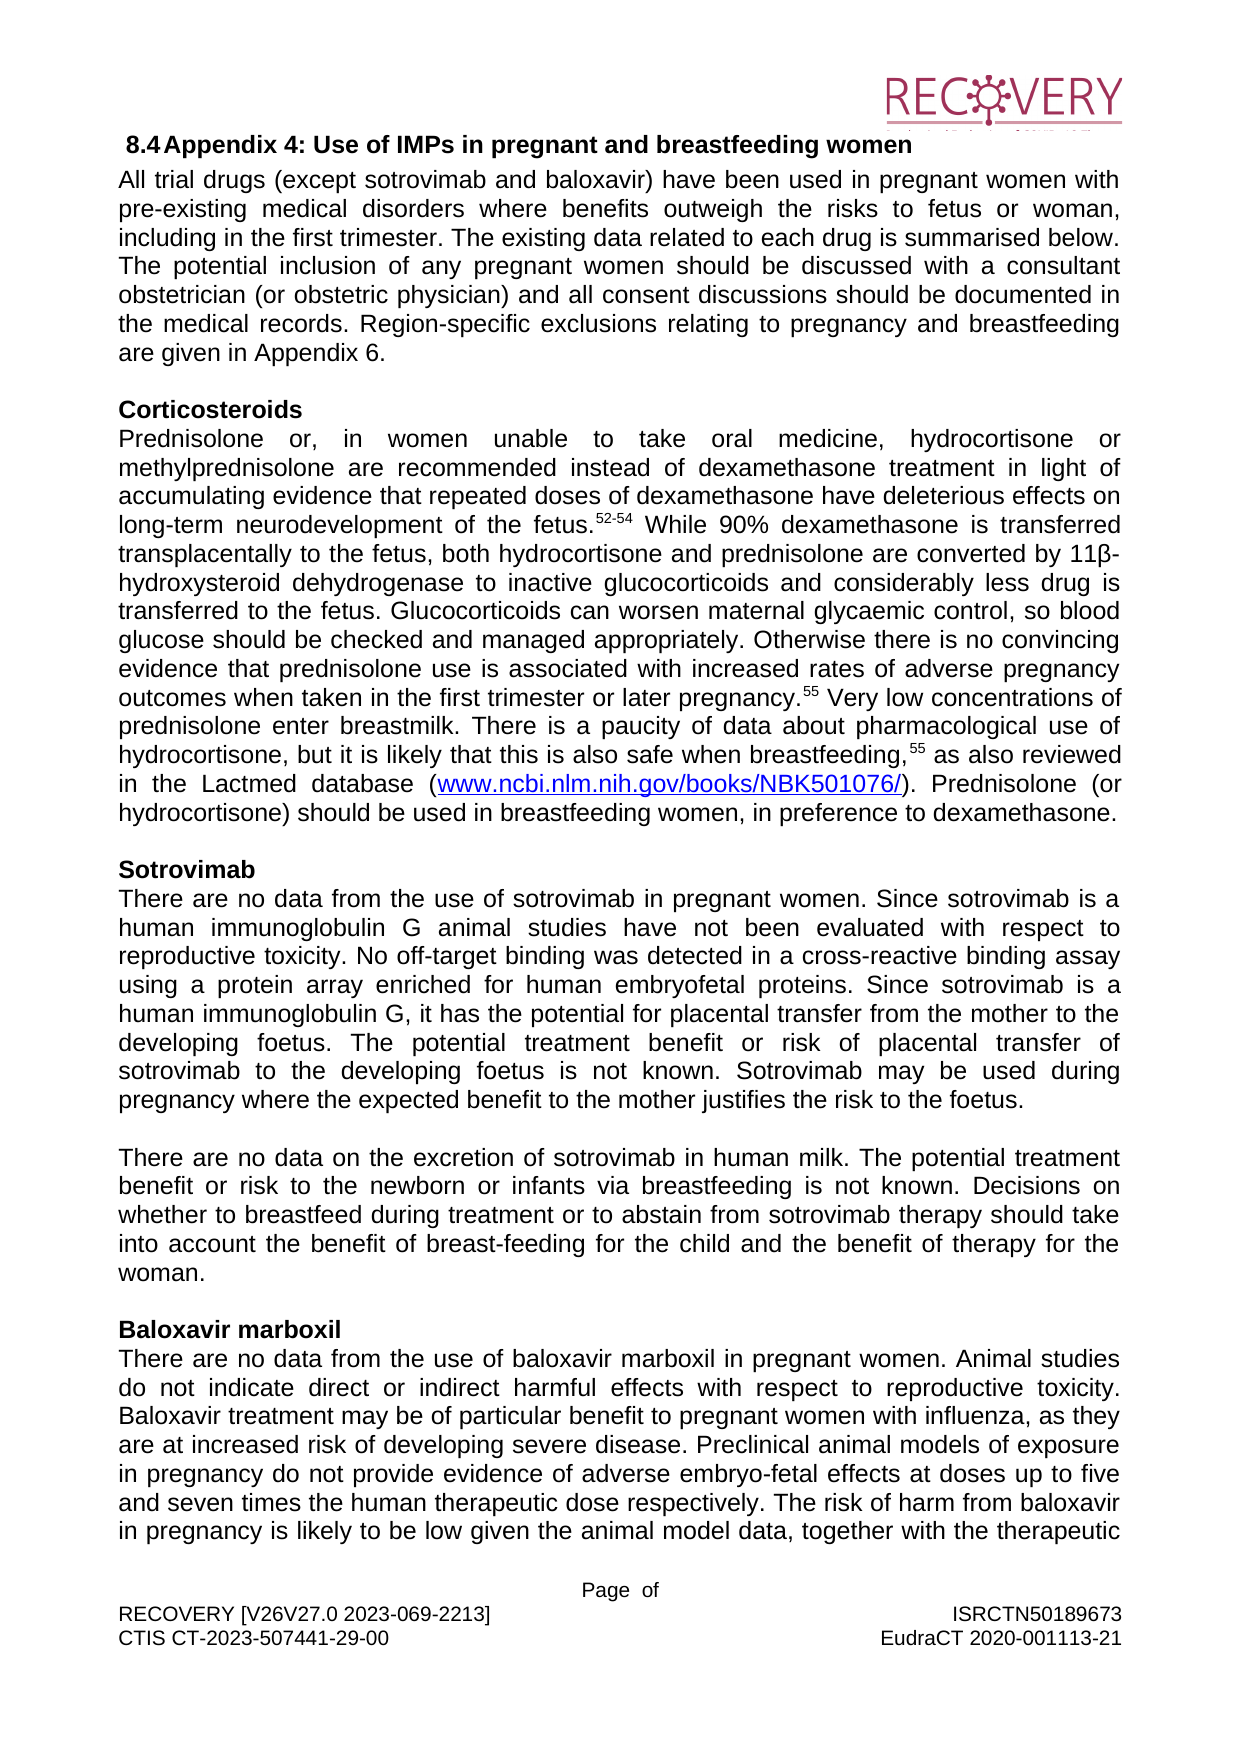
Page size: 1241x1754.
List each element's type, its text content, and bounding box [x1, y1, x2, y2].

text Sotrovimab [118, 855, 1122, 884]
text Prednisolone or, in women unable to take oral medicine, hydrocortisone or methylprednisolone are recommended instead of dexamethasone treatment in light of accumulating evidence that repeated doses of dexamethasone have deleterious effects on long-term neurodevelopment of the fetus.52-54 While 90% dexamethasone is transferred transplacentally to the fetus, both hydrocortisone and prednisolone are converted by 11β-hydroxysteroid dehydrogenase to inactive glucocorticoids and considerably less drug is transferred to the fetus. Glucocorticoids can worsen maternal glycaemic control, so blood glucose should be checked and managed appropriately. Otherwise there is no convincing evidence that prednisolone use is associated with increased rates of adverse pregnancy outcomes when taken in the first trimester or later pregnancy.55 Very low concentrations of prednisolone enter breastmilk. There is a paucity of data about pharmacological use of hydrocortisone, but it is likely that this is also safe when breastfeeding,55 as also reviewed in the Lactmed database (www.ncbi.nlm.nih.gov/books/NBK501076/). Prednisolone (or hydrocortisone) should be used in breastfeeding women, in preference to dexamethasone. [118, 424, 1122, 826]
text There are no data from the use of sotrovimab in pregnant women. Since sotrovimab is a human immunoglobulin G animal studies have not been evaluated with respect to reproductive toxicity. No off-target binding was detected in a cross-reactive binding assay using a protein array enriched for human embryofetal proteins. Since sotrovimab is a human immunoglobulin G, it has the potential for placental transfer from the mother to the developing foetus. The potential treatment benefit or risk of placental transfer of sotrovimab to the developing foetus is not known. Sotrovimab may be used during pregnancy where the expected benefit to the mother justifies the risk to the foetus. [118, 884, 1122, 1114]
text All trial drugs (except sotrovimab and baloxavir) have been used in pregnant women with pre-existing medical disorders where benefits outweigh the risks to fetus or woman, including in the first trimester. The existing data related to each drug is summarised below. The potential inclusion of any pregnant women should be discussed with a consultant obstetrician (or obstetric physician) and all consent discussions should be documented in the medical records. Region-specific exclusions relating to pregnancy and breastfeeding are given in Appendix 6. [118, 165, 1122, 366]
text Baloxavir marboxil [118, 1315, 1122, 1344]
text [118, 1344, 1122, 1545]
subtitle Appendix 4: Use of IMPs in pregnant and breastfeeding women [126, 130, 1122, 159]
text There are no data on the excretion of sotrovimab in human milk. The potential treatment benefit or risk to the newborn or infants via breastfeeding is not known. Decisions on whether to breastfeed during treatment or to abstain from sotrovimab therapy should take into account the benefit of breast-feeding for the child and the benefit of therapy for the woman. [118, 1142, 1122, 1286]
picture [886, 75, 1123, 131]
text Corticosteroids [118, 395, 1122, 424]
